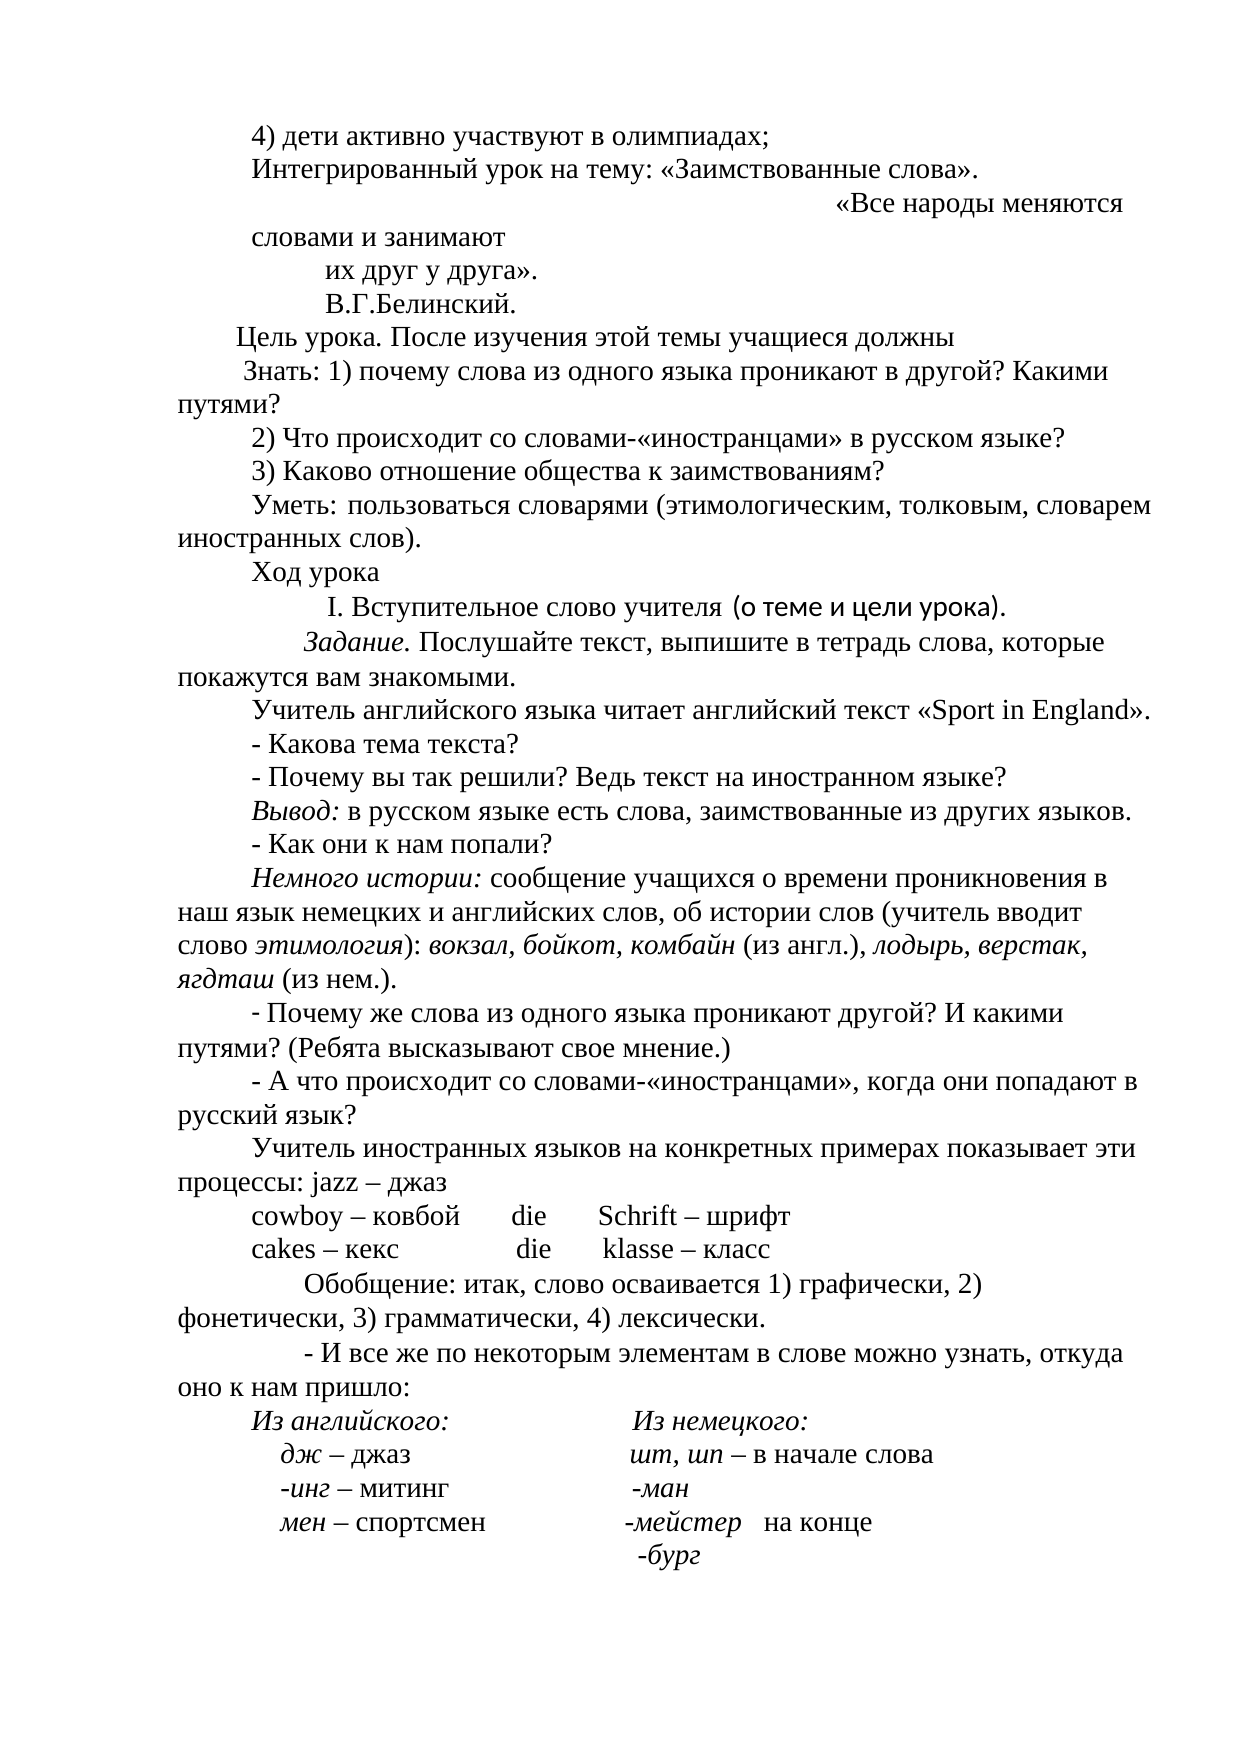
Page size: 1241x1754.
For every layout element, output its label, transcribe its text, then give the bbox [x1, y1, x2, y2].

text - А что происходит со словами-«иностранцами», когда они попадают в русский язык? [177, 1063, 1152, 1131]
text 3) Каково отношение общества к заимствованиям? [177, 453, 1152, 487]
text Учитель иностранных языков на конкретных примерах показывает эти процессы: jazz – джаз [177, 1131, 1152, 1198]
text I. Вступительное слово учителя (о теме и цели урока). [177, 588, 1152, 623]
text Интегрированный урок на тему: «Заимствованные слова». [177, 152, 1152, 185]
text Знать: 1) почему слова из одного языка проникают в другой? Какими путями? [177, 353, 1152, 420]
text Немного истории: сообщение учащихся о времени проникновения в наш язык немецких и английских слов, об истории слов (учитель вводит слово этимология): вокзал, бойкот, комбайн (из англ.), лодырь, верстак, ягдташ (из нем.). [177, 860, 1152, 994]
text - И все же по некоторым элементам в слове можно узнать, откуда оно к нам пришло: [177, 1334, 1152, 1403]
text - Почему же слова из одного языка проникают другой? И какими путями? (Ребята высказывают свое мнение.) [177, 994, 1152, 1063]
text - Какова тема текста? [177, 726, 1152, 759]
text Учитель английского языка читает английский текст «Sport in England». [177, 692, 1152, 726]
text их друг у друга». [251, 252, 1152, 286]
text Из английского: Из немецкого: [177, 1403, 1152, 1437]
text -инг – митинг -ман [177, 1470, 1152, 1504]
text мен – спортсмен -мейстер на конце [177, 1504, 1152, 1537]
text Уметь: пользоваться словарями (этимологическим, толковым, словарем иностранных слов). [177, 487, 1152, 554]
text «Все народы меняются словами и занимают [251, 185, 1152, 252]
text 2) Что происходит со словами-«иностранцами» в русском языке? [177, 420, 1152, 453]
text Задание. Послушайте текст, выпишите в тетрадь слова, которые покажутся вам знакомыми. [177, 623, 1152, 692]
text Вывод: в русском языке есть слова, заимствованные из других языков. [177, 793, 1152, 827]
text Цель урока. После изучения этой темы учащиеся должны [177, 319, 1152, 353]
text Ход урока [177, 554, 1152, 588]
text В.Г.Белинский. [251, 286, 1152, 319]
text - Как они к нам попали? [177, 827, 1152, 860]
text дж – джаз шт, шп – в начале слова [177, 1437, 1152, 1470]
text -бург [177, 1537, 1152, 1571]
text 4) дети активно участвуют в олимпиадах; [177, 118, 1152, 152]
text cakes – кекс die klasse – класс [177, 1231, 1152, 1265]
text cowboy – ковбой die Schrift – шрифт [177, 1198, 1152, 1231]
text - Почему вы так решили? Ведь текст на иностранном языке? [177, 759, 1152, 793]
text Обобщение: итак, слово осваивается 1) графически, 2) фонетически, 3) грамматически, 4) лексически. [177, 1265, 1152, 1334]
